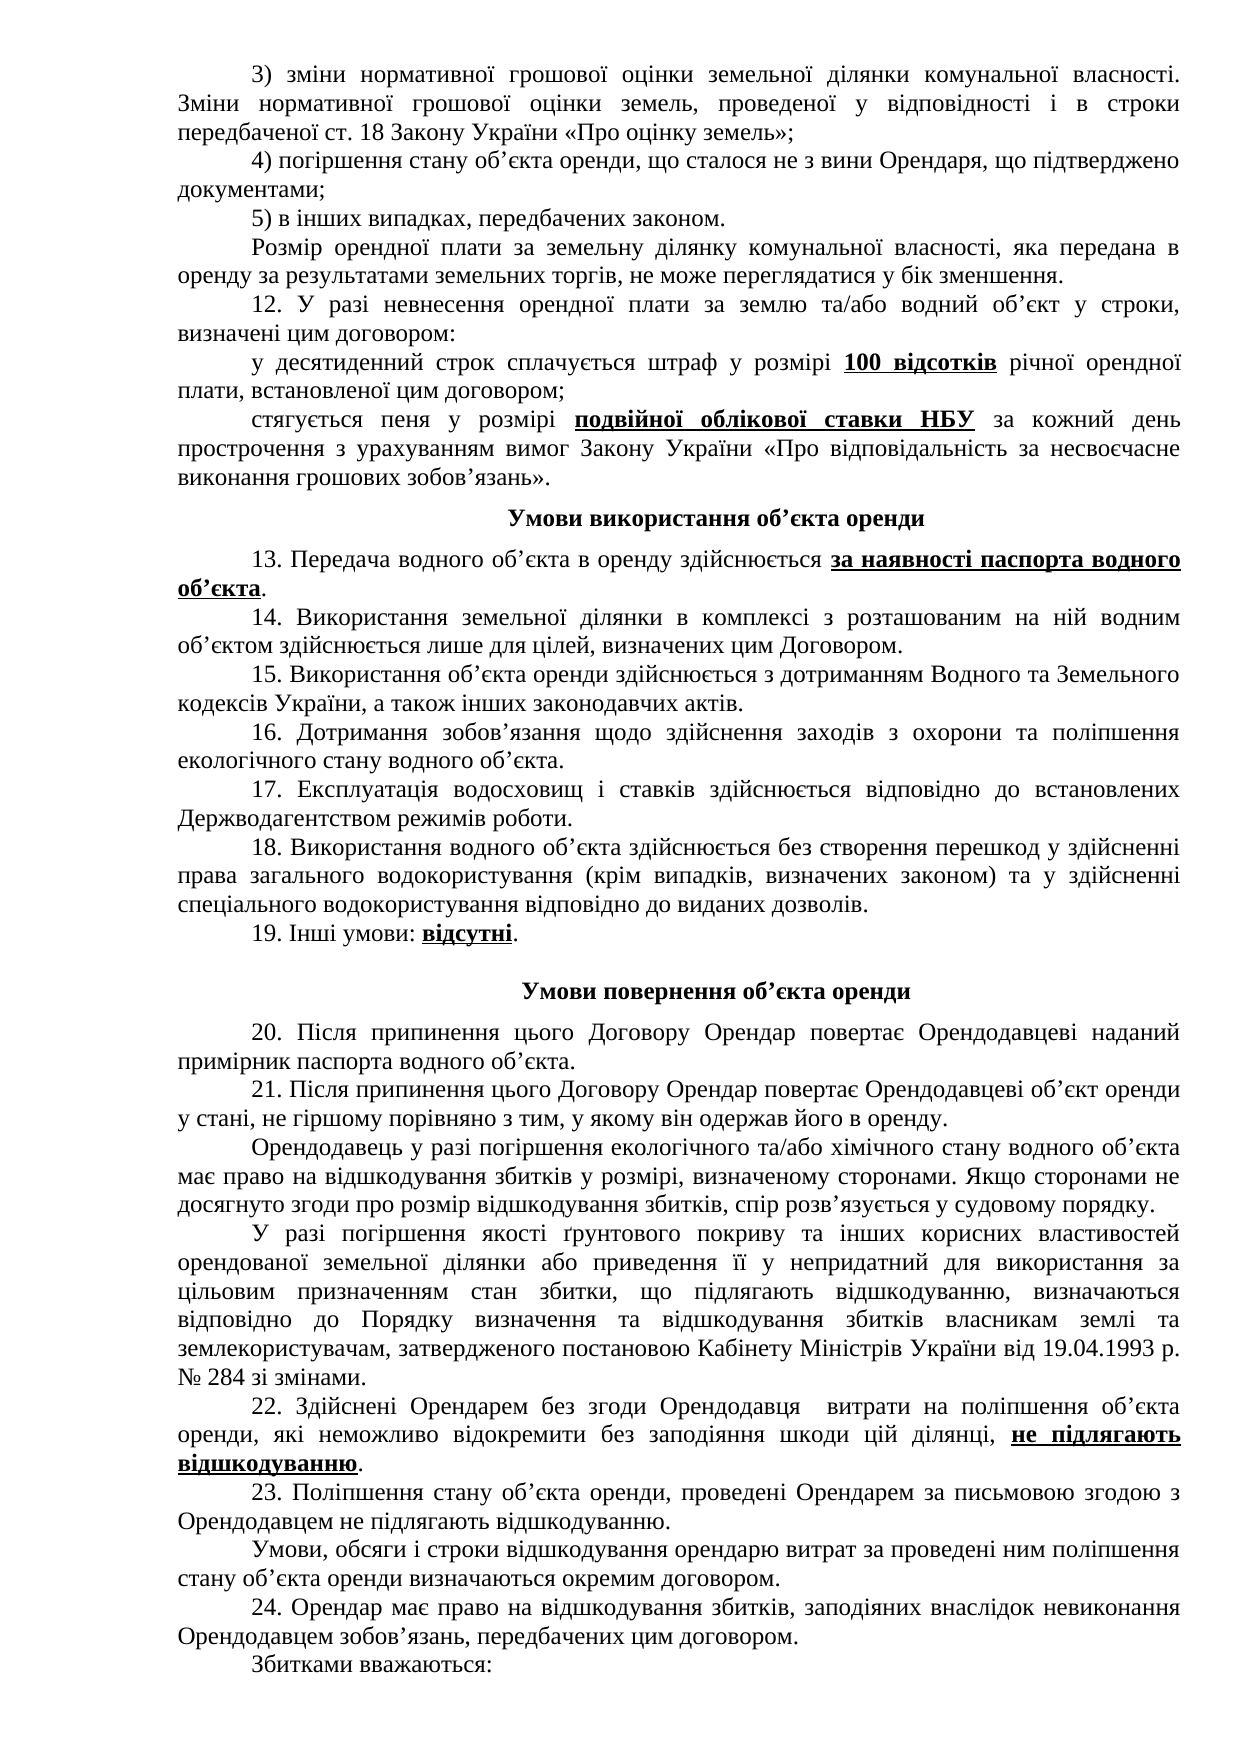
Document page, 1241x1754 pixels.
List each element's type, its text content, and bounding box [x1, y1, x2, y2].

text 23. Поліпшення стану об’єкта оренди, проведені Орендарем за письмовою згодою з Орендодавцем не підлягають відшкодуванню. [177, 1477, 1181, 1534]
text Умови використання об’єкта оренди [177, 503, 1181, 532]
text 17. Експлуатація водосховищ і ставків здійснюється відповідно до встановлених Держводагентством режимів роботи. [177, 774, 1181, 832]
text Орендодавець у разі погіршення екологічного та/або хімічного стану водного об’єкта має право на відшкодування збитків у розмірі, визначеному сторонами. Якщо сторонами не досягнуто згоди про розмір відшкодування збитків, спір розв’язується у судовому порядку. [177, 1132, 1181, 1218]
text 15. Використання об’єкта оренди здійснюється з дотриманням Водного та Земельного кодексів України, а також інших законодавчих актів. [177, 659, 1181, 717]
text 24. Орендар має право на відшкодування збитків, заподіяних внаслідок невиконання Орендодавцем зобов’язань, передбачених цим договором. [177, 1592, 1181, 1649]
text стягується пеня у розмірі подвійної облікової ставки НБУ за кожний день прострочення з урахуванням вимог Закону України «Про відповідальність за несвоєчасне виконання грошових зобов’язань». [177, 404, 1181, 490]
text 20. Після припинення цього Договору Орендар повертає Орендодавцеві наданий примірник паспорта водного об’єкта. [177, 1017, 1181, 1074]
text 4) погіршення стану об’єкта оренди, що сталося не з вини Орендаря, що підтверджено документами; [177, 145, 1181, 203]
text 12. У разі невнесення орендної плати за землю та/або водний об’єкт у строки, визначені цим договором: [177, 289, 1181, 347]
text 22. Здійснені Орендарем без згоди Орендодавця витрати на поліпшення об’єкта оренди, які неможливо відокремити без заподіяння шкоди цій ділянці, не підлягають відшкодуванню. [177, 1391, 1181, 1477]
text 19. Інші умови: відсутні. [177, 918, 1181, 947]
text 18. Використання водного об’єкта здійснюється без створення перешкод у здійсненні права загального водокористування (крім випадків, визначених законом) та у здійсненні спеціального водокористування відповідно до виданих дозволів. [177, 832, 1181, 918]
text 16. Дотримання зобов’язання щодо здійснення заходів з охорони та поліпшення екологічного стану водного об’єкта. [177, 717, 1181, 774]
text у десятиденний строк сплачується штраф у розмірі 100 відсотків річної орендної плати, встановленої цим договором; [177, 347, 1181, 404]
text 3) зміни нормативної грошової оцінки земельної ділянки комунальної власності. Зміни нормативної грошової оцінки земель, проведеної у відповідності і в строки передбаченої ст. 18 Закону України «Про оцінку земель»; [177, 59, 1181, 145]
text Умови, обсяги і строки відшкодування орендарю витрат за проведені ним поліпшення стану об’єкта оренди визначаються окремим договором. [177, 1534, 1181, 1592]
text Умови повернення об’єкта оренди [177, 976, 1181, 1004]
text 21. Після припинення цього Договору Орендар повертає Орендодавцеві об’єкт оренди у стані, не гіршому порівняно з тим, у якому він одержав його в оренду. [177, 1074, 1181, 1132]
text 5) в інших випадках, передбачених законом. [177, 203, 1181, 232]
text 13. Передача водного об’єкта в оренду здійснюється за наявності паспорта водного об’єкта. [177, 544, 1181, 602]
text У разі погіршення якості ґрунтового покриву та інших корисних властивостей орендованої земельної ділянки або приведення її у непридатний для використання за цільовим призначенням стан збитки, що підлягають відшкодуванню, визначаються відповідно до Порядку визначення та відшкодування збитків власникам землі та землекористувачам, затвердженого постановою Кабінету Міністрів України від 19.04.1993 р. № 284 зі змінами. [177, 1218, 1181, 1391]
text Розмір орендної плати за земельну ділянку комунальної власності, яка передана в оренду за результатами земельних торгів, не може переглядатися у бік зменшення. [177, 232, 1181, 289]
text 14. Використання земельної ділянки в комплексі з розташованим на ній водним об’єктом здійснюється лише для цілей, визначених цим Договором. [177, 602, 1181, 659]
text Збитками вважаються: [177, 1649, 1181, 1678]
